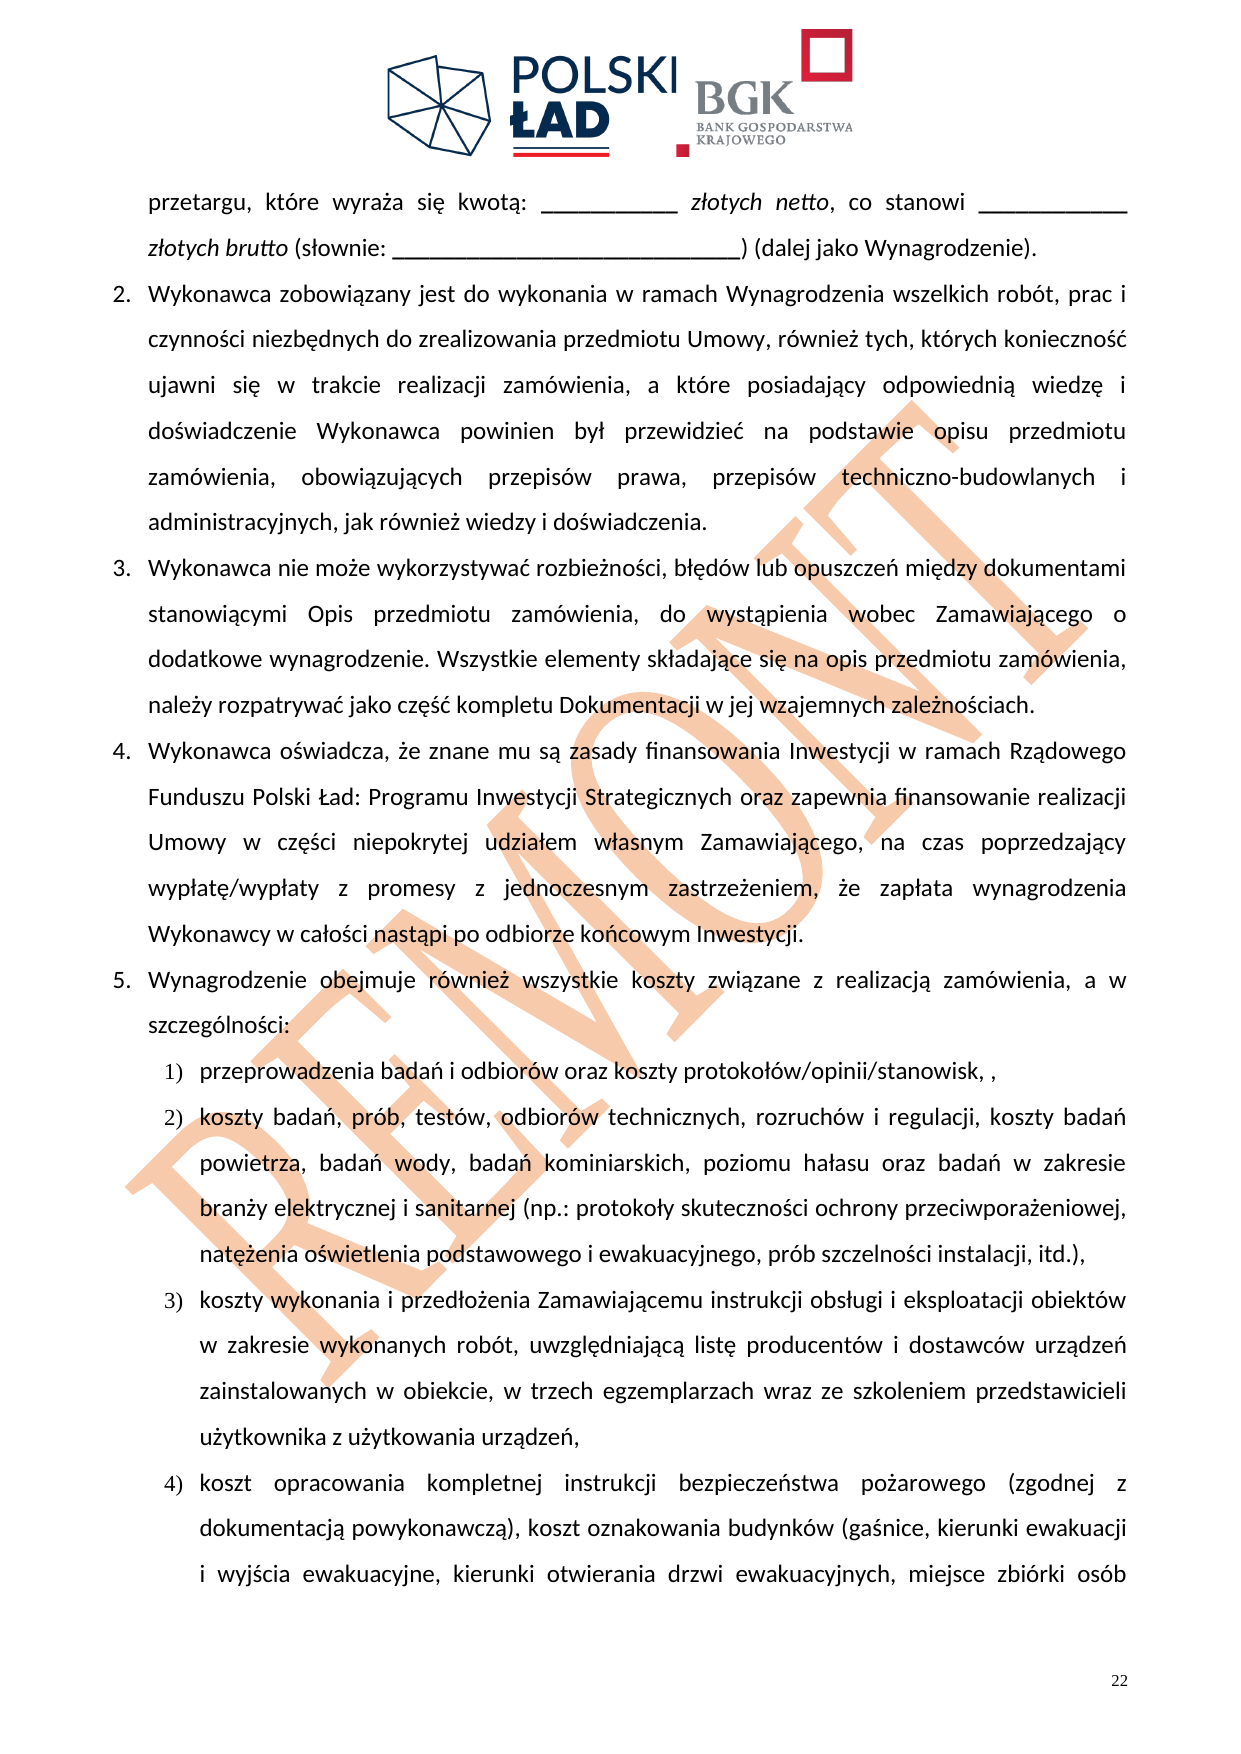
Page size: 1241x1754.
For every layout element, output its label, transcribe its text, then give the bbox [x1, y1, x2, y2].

picture [387, 29, 853, 157]
list koszty badań, prób, testów, odbiorów technicznych, rozruchów i regulacji, koszty badań powietrza, badań wody, badań kominiarskich, poziomu hałasu oraz badań w zakresie branży elektrycznej i sanitarnej (np.: protokoły skuteczności ochrony przeciwporażeniowej, natężenia oświetlenia podstawowego i ewakuacyjnego, prób szczelności instalacji, itd.), [164, 1101, 1128, 1269]
list koszty wykonania i przedłożenia Zamawiającemu instrukcji obsługi i eksploatacji obiektów w zakresie wykonanych robót, uwzględniającą listę producentów i dostawców urządzeń zainstalowanych w obiekcie, w trzech egzemplarzach wraz ze szkoleniem przedstawicieli użytkownika z użytkowania urządzeń, [164, 1284, 1128, 1452]
list przeprowadzenia badań i odbiorów oraz koszty protokołów/opinii/stanowisk, , [164, 1055, 1128, 1086]
list Wykonawca nie może wykorzystywać rozbieżności, błędów lub opuszczeń między dokumentami stanowiącymi Opis przedmiotu zamówienia, do wystąpienia wobec Zamawiającego o dodatkowe wynagrodzenie. Wszystkie elementy składające się na opis przedmiotu zamówienia, należy rozpatrywać jako część kompletu Dokumentacji w jej wzajemnych zależnościach. [112, 552, 1128, 720]
list Wykonawca zobowiązany jest do wykonania w ramach Wynagrodzenia wszelkich robót, prac i czynności niezbędnych do zrealizowania przedmiotu Umowy, również tych, których konieczność ujawni się w trakcie realizacji zamówienia, a które posiadający odpowiednią wiedzę i doświadczenie Wykonawca powinien był przewidzieć na podstawie opisu przedmiotu zamówienia, obowiązujących przepisów prawa, przepisów techniczno-budowlanych i administracyjnych, jak również wiedzy i doświadczenia. [112, 278, 1128, 537]
list Wynagrodzenie obejmuje również wszystkie koszty związane z realizacją zamówienia, a w szczególności: [112, 964, 1128, 1040]
list Wykonawca oświadcza, że znane mu są zasady finansowania Inwestycji w ramach Rządowego Funduszu Polski Ład: Programu Inwestycji Strategicznych oraz zapewnia finansowanie realizacji Umowy w części niepokrytej udziałem własnym Zamawiającego, na czas poprzedzający wypłatę/wypłaty z promesy z jednoczesnym zastrzeżeniem, że zapłata wynagrodzenia Wykonawcy w całości nastąpi po odbiorze końcowym Inwestycji. [112, 735, 1128, 948]
